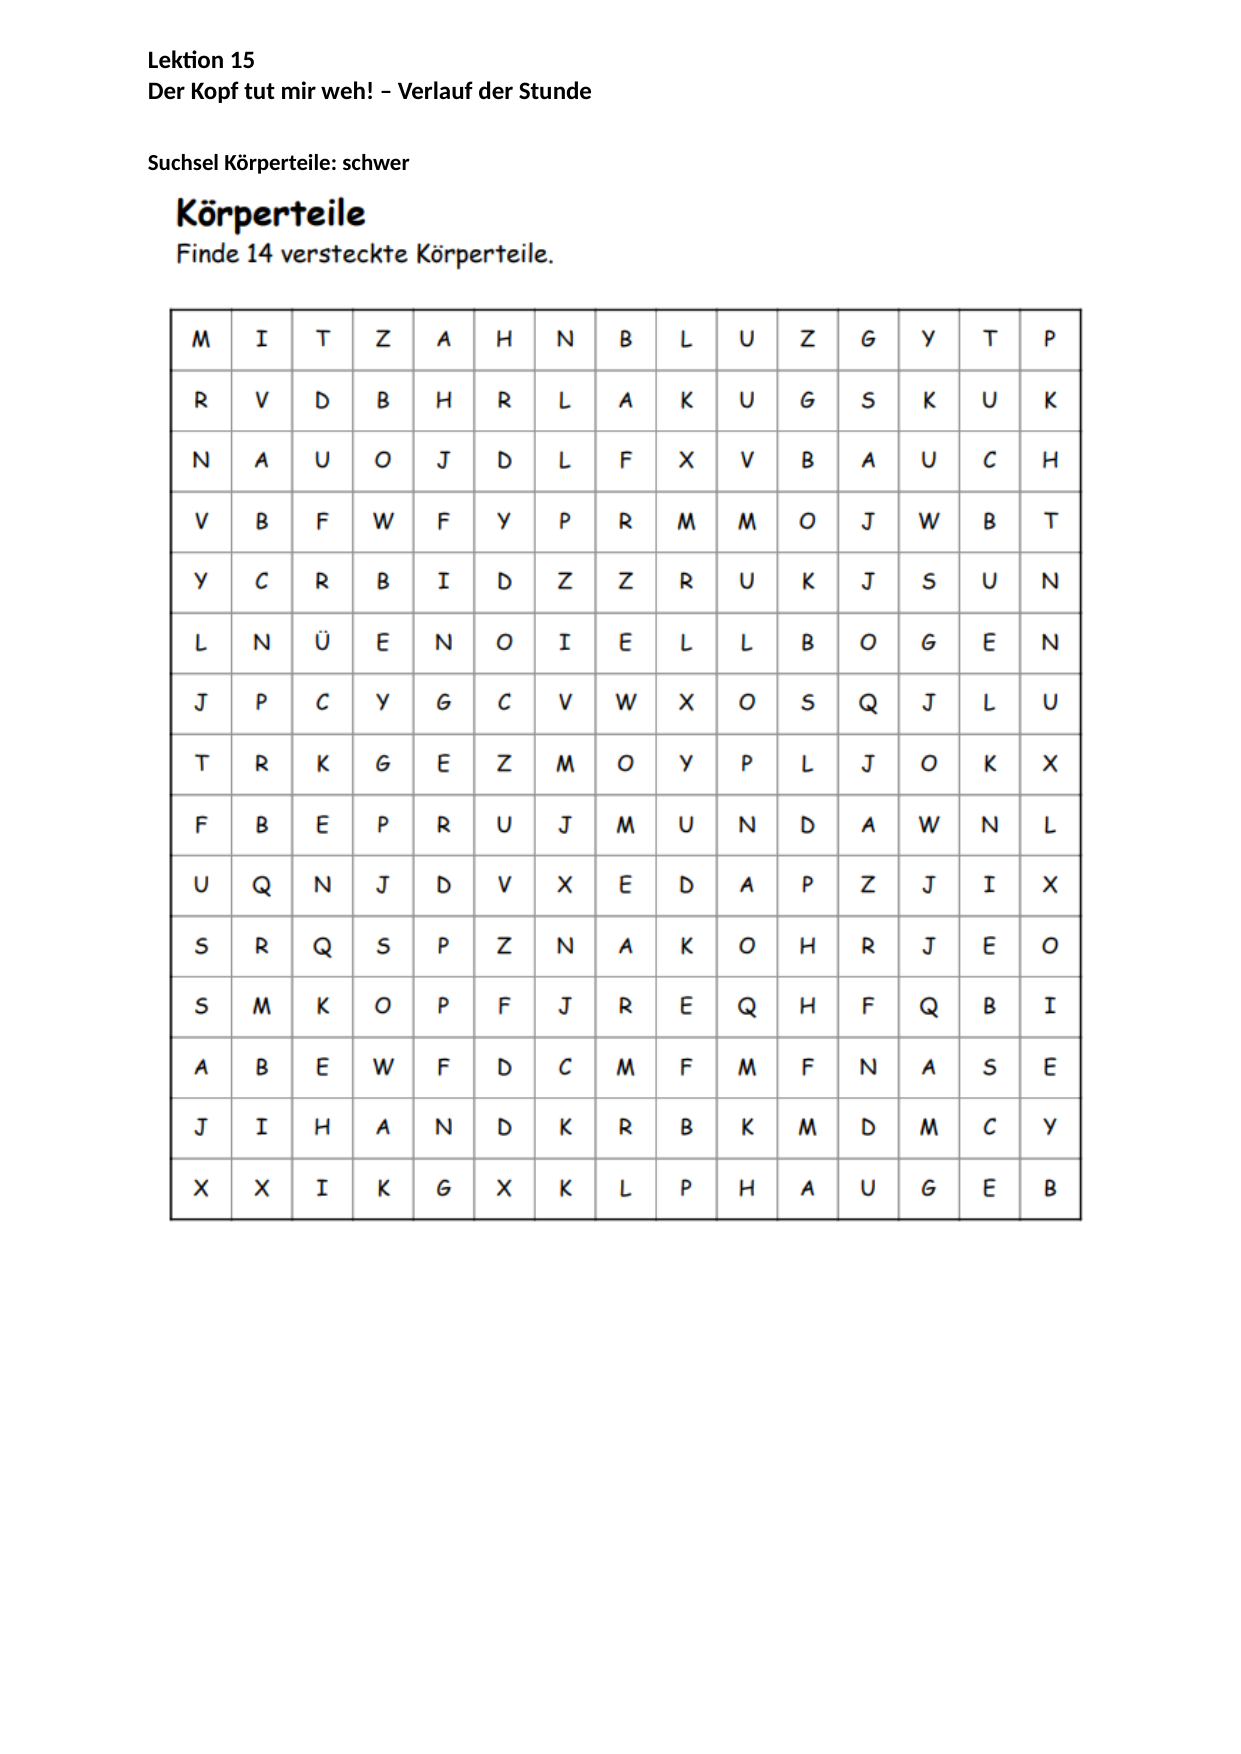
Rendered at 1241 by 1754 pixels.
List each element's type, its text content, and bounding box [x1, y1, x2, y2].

text Suchsel Körperteile: schwer [148, 148, 1093, 176]
picture [147, 194, 1093, 1230]
